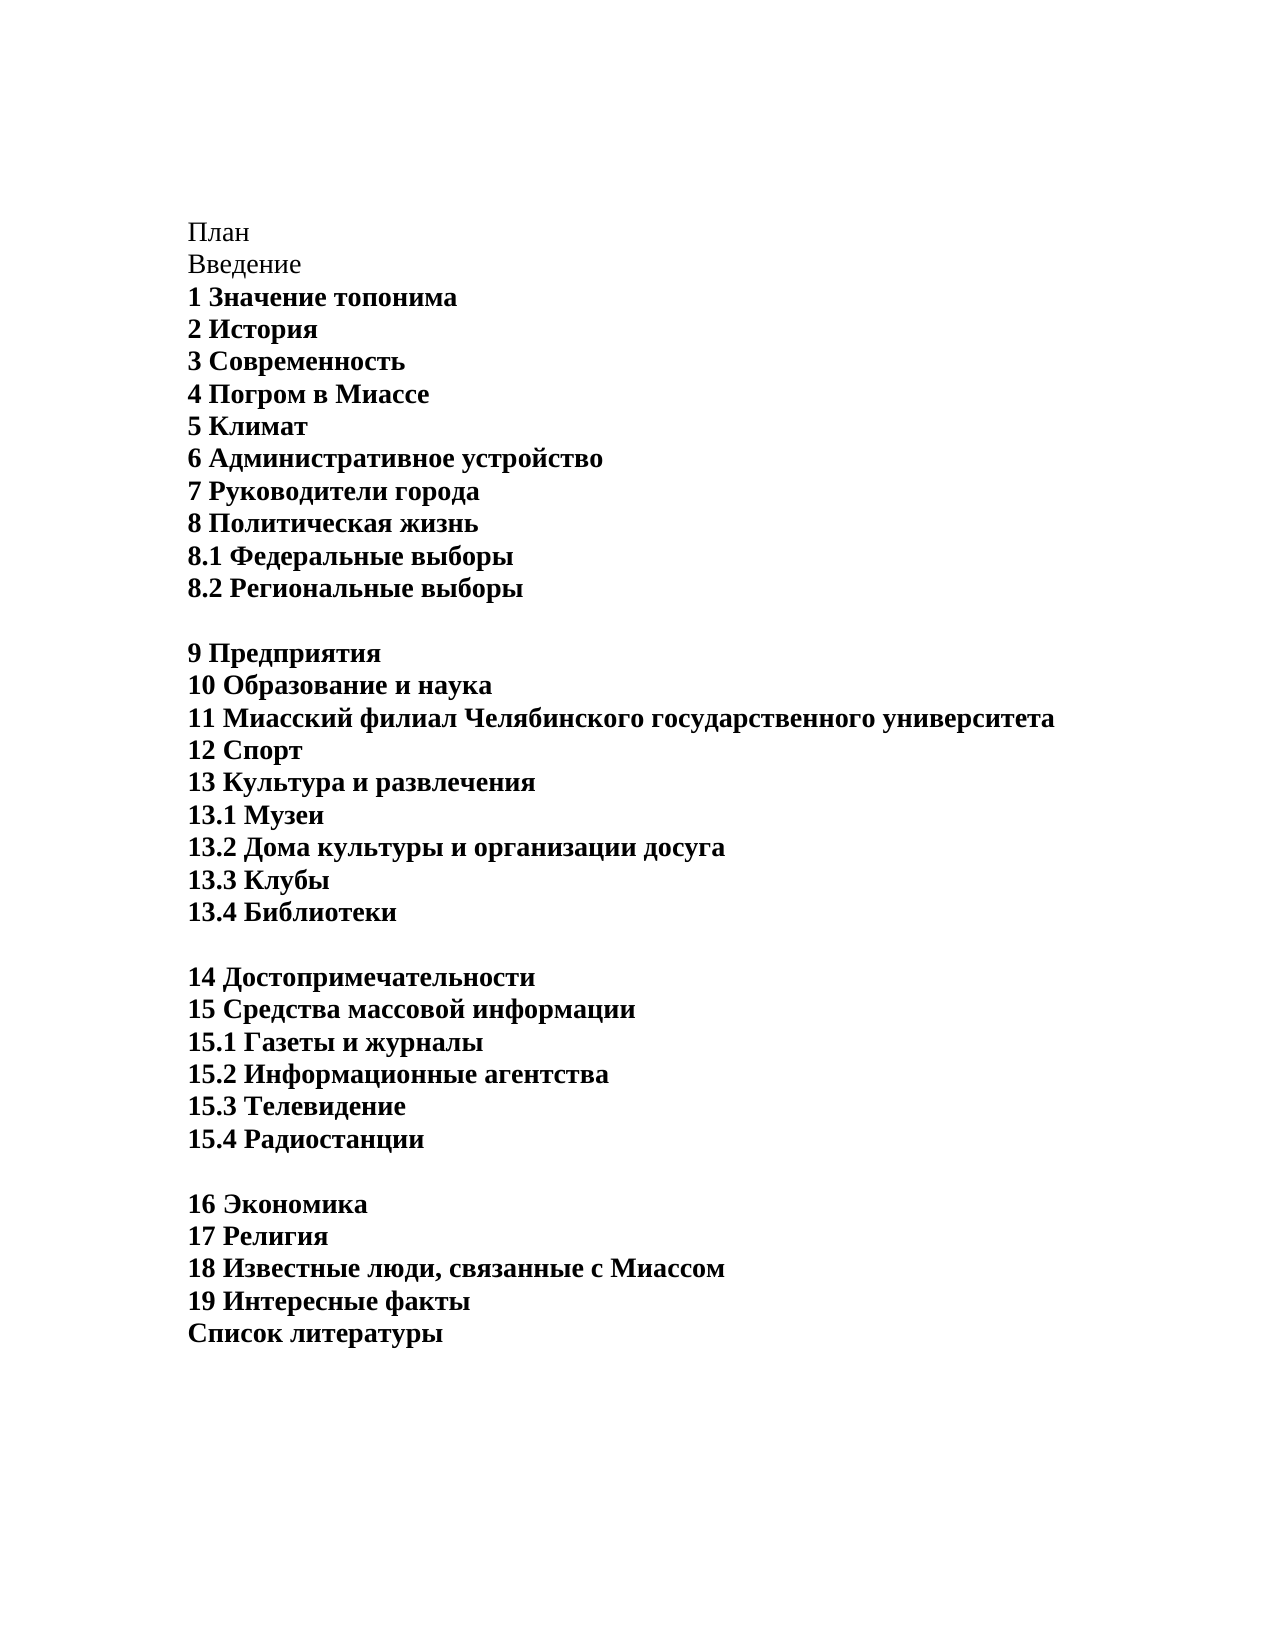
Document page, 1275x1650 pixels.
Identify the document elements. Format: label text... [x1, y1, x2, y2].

text План Введение 1 Значение топонима 2 История 3 Современность 4 Погром в Миассе 5 Климат 6 Административное устройство 7 Руководители города 8 Политическая жизнь 8.1 Федеральные выборы 8.2 Региональные выборы 9 Предприятия 10 Образование и наука 11 Миасский филиал Челябинского государственного университета 12 Спорт 13 Культура и развлечения 13.1 Музеи 13.2 Дома культуры и организации досуга 13.3 Клубы 13.4 Библиотеки 14 Достопримечательности 15 Средства массовой информации 15.1 Газеты и журналы 15.2 Информационные агентства 15.3 Телевидение 15.4 Радиостанции 16 Экономика 17 Религия 18 Известные люди, связанные с Миассом 19 Интересные факты Список литературы [187, 150, 1087, 1349]
